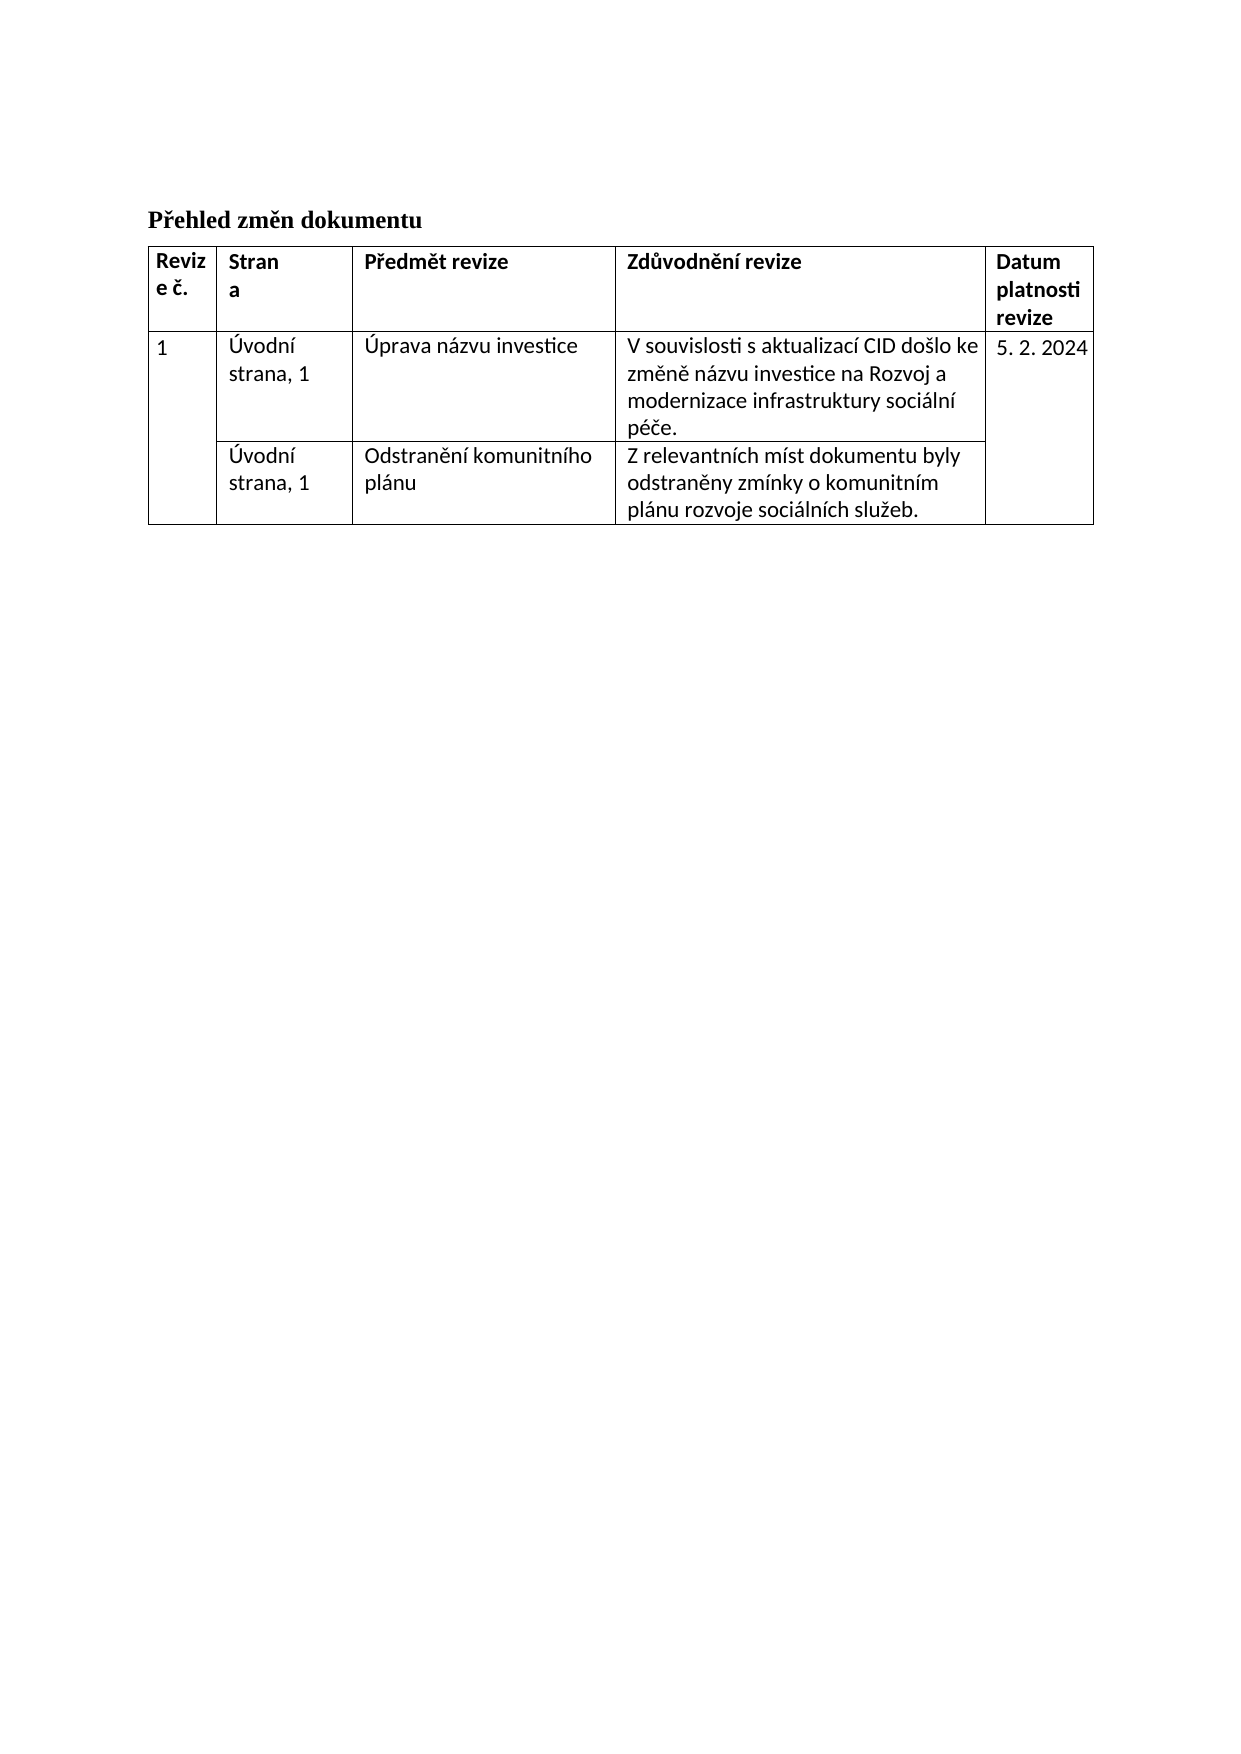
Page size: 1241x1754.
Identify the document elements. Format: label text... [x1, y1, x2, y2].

table_header Předmět revize [353, 247, 615, 331]
table_cell 1 [149, 332, 216, 523]
table_cell Odstranění komunitního plánu [353, 442, 615, 523]
table_cell Úprava názvu investice [353, 332, 615, 441]
table_cell Úvodní strana, 1 [217, 332, 352, 441]
table_cell 5. 2. 2024 [986, 332, 1093, 523]
table_cell V souvislosti s aktualizací CID došlo ke změně názvu investice na Rozvoj a modernizace infrastruktury sociální péče. [616, 332, 985, 441]
table_header Strana [217, 247, 352, 331]
table_header Revize č. [149, 247, 216, 331]
text Přehled změn dokumentu [148, 205, 1093, 233]
table_cell Úvodní strana, 1 [217, 442, 352, 523]
table_cell Z relevantních míst dokumentu byly odstraněny zmínky o komunitním plánu rozvoje sociálních služeb. [616, 442, 985, 523]
table_header Datum platnosti revize [986, 247, 1093, 331]
table_header Zdůvodnění revize [616, 247, 985, 331]
